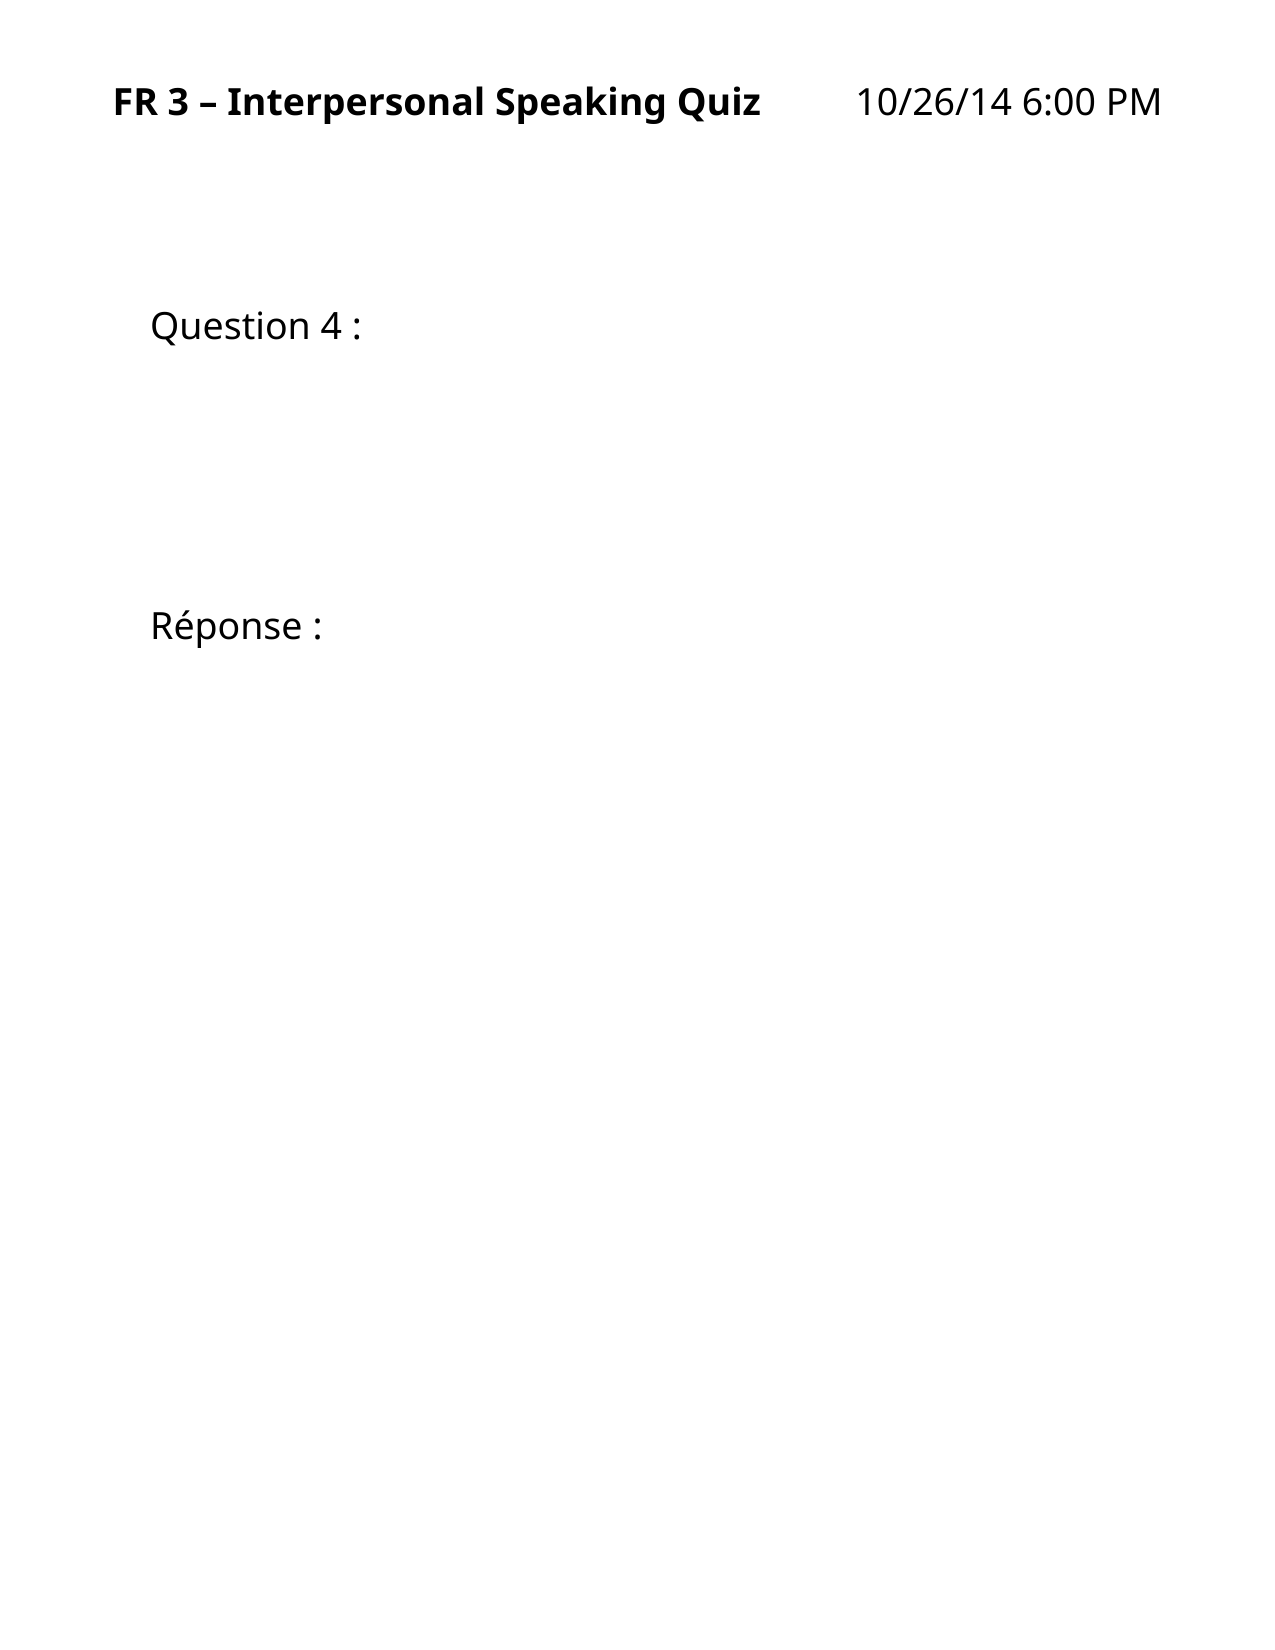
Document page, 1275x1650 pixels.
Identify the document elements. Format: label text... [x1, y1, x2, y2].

text Réponse : [150, 575, 1125, 675]
text Question 4 : [150, 275, 1125, 375]
